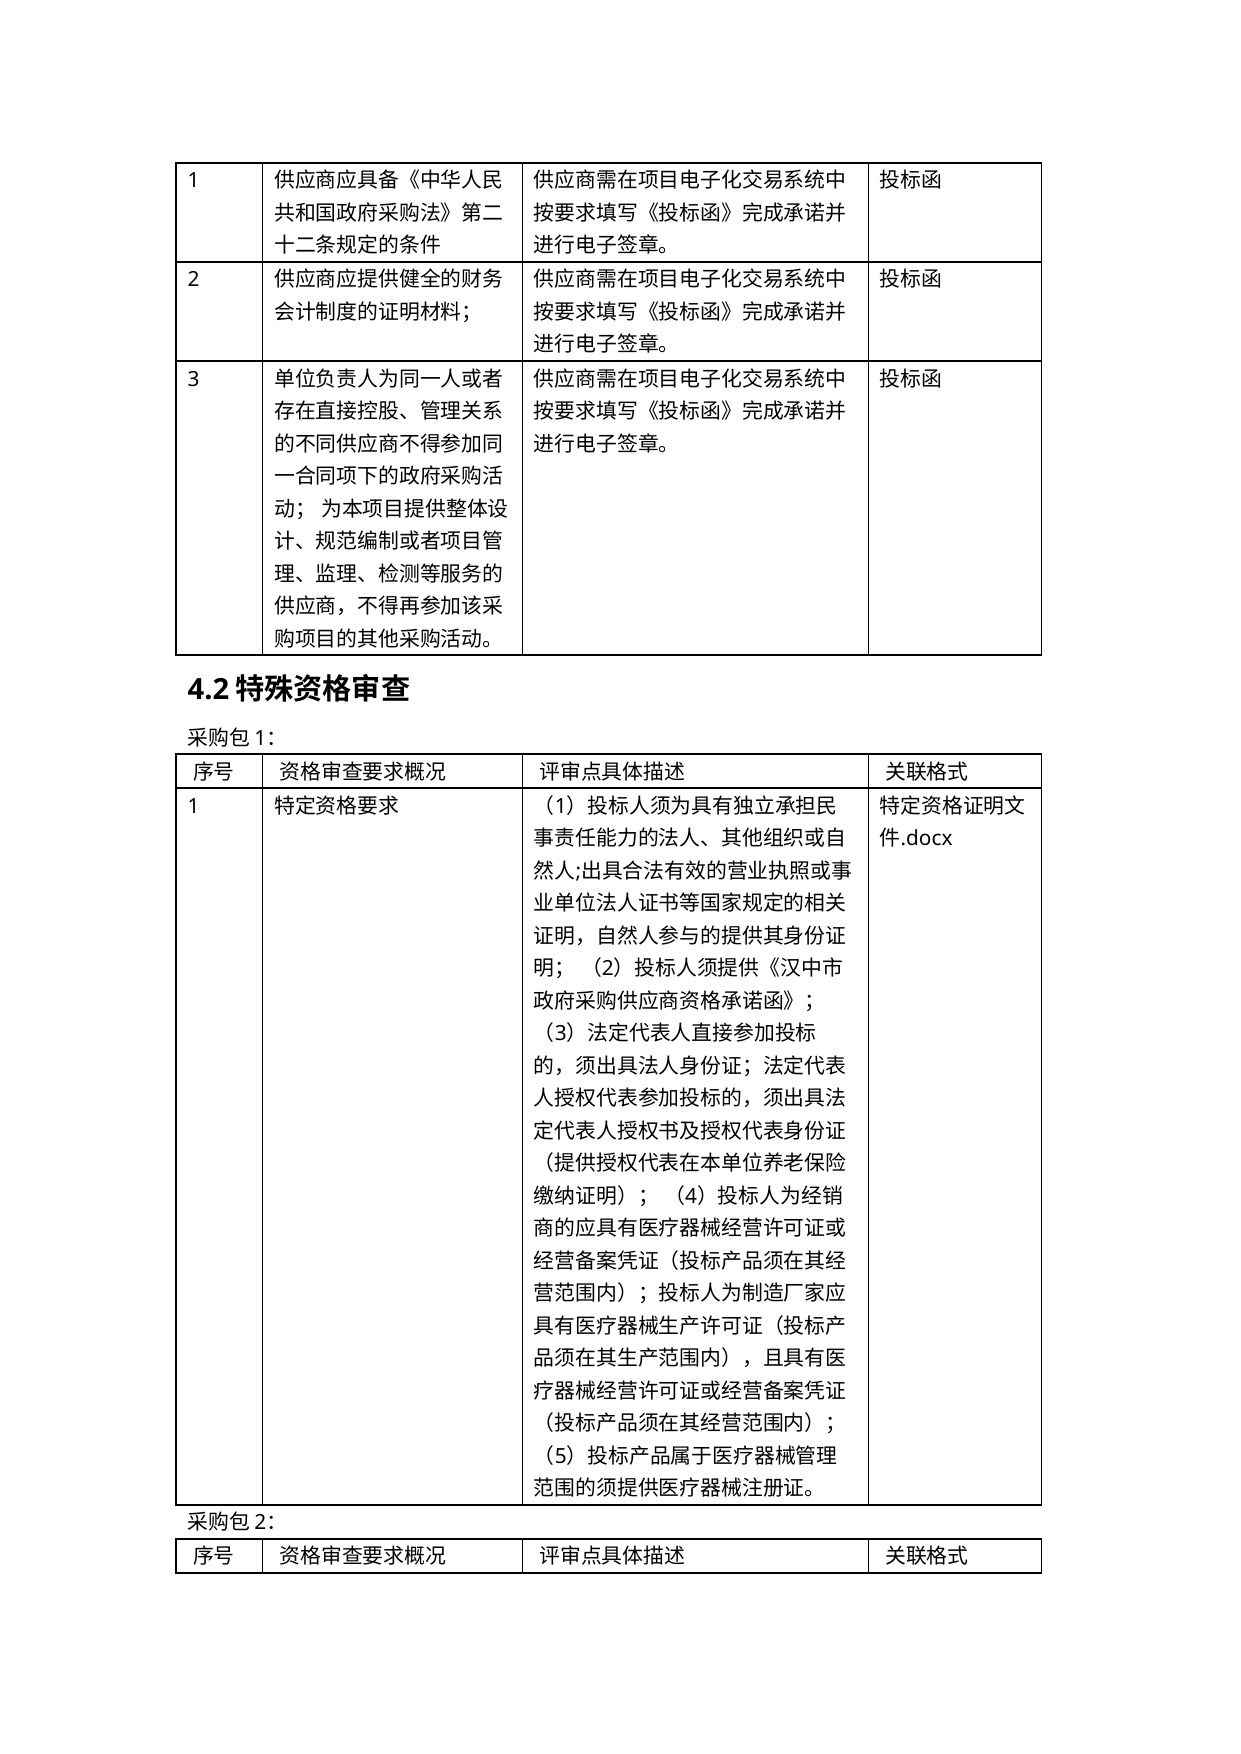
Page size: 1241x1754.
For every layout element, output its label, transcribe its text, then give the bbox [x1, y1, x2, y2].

table_cell 1 [177, 789, 262, 1504]
table_cell 供应商应提供健全的财务会计制度的证明材料； [263, 263, 522, 360]
table_cell 特定资格要求 [263, 789, 522, 1504]
table_cell 2 [177, 263, 262, 360]
table_header 序号 [177, 755, 262, 787]
table_cell 供应商需在项目电子化交易系统中按要求填写《投标函》完成承诺并进行电子签章。 [523, 164, 868, 261]
table_cell 供应商需在项目电子化交易系统中按要求填写《投标函》完成承诺并进行电子签章。 [523, 263, 868, 360]
table_cell 投标函 [869, 164, 1041, 261]
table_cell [263, 362, 522, 654]
table_header 评审点具体描述 [523, 755, 868, 787]
table_cell 供应商需在项目电子化交易系统中按要求填写《投标函》完成承诺并进行电子签章。 [523, 362, 868, 654]
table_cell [523, 789, 868, 1504]
table_header 关联格式 [869, 755, 1041, 787]
table_cell 3 [177, 362, 262, 654]
table_header 资格审查要求概况 [263, 1540, 522, 1572]
table_cell 特定资格证明文件.docx [869, 789, 1041, 1504]
table_header 资格审查要求概况 [263, 755, 522, 787]
table_cell 投标函 [869, 362, 1041, 654]
text 采购包2： [187, 1505, 1053, 1538]
table_cell 1 [177, 164, 262, 261]
table_cell 供应商应具备《中华人民共和国政府采购法》第二十二条规定的条件 [263, 164, 522, 261]
table_header 关联格式 [869, 1540, 1041, 1572]
table_header 序号 [177, 1540, 262, 1572]
text 4.2特殊资格审查 [187, 656, 1053, 721]
table_header 评审点具体描述 [523, 1540, 868, 1572]
table_cell 投标函 [869, 263, 1041, 360]
text 采购包1： [187, 721, 1053, 753]
